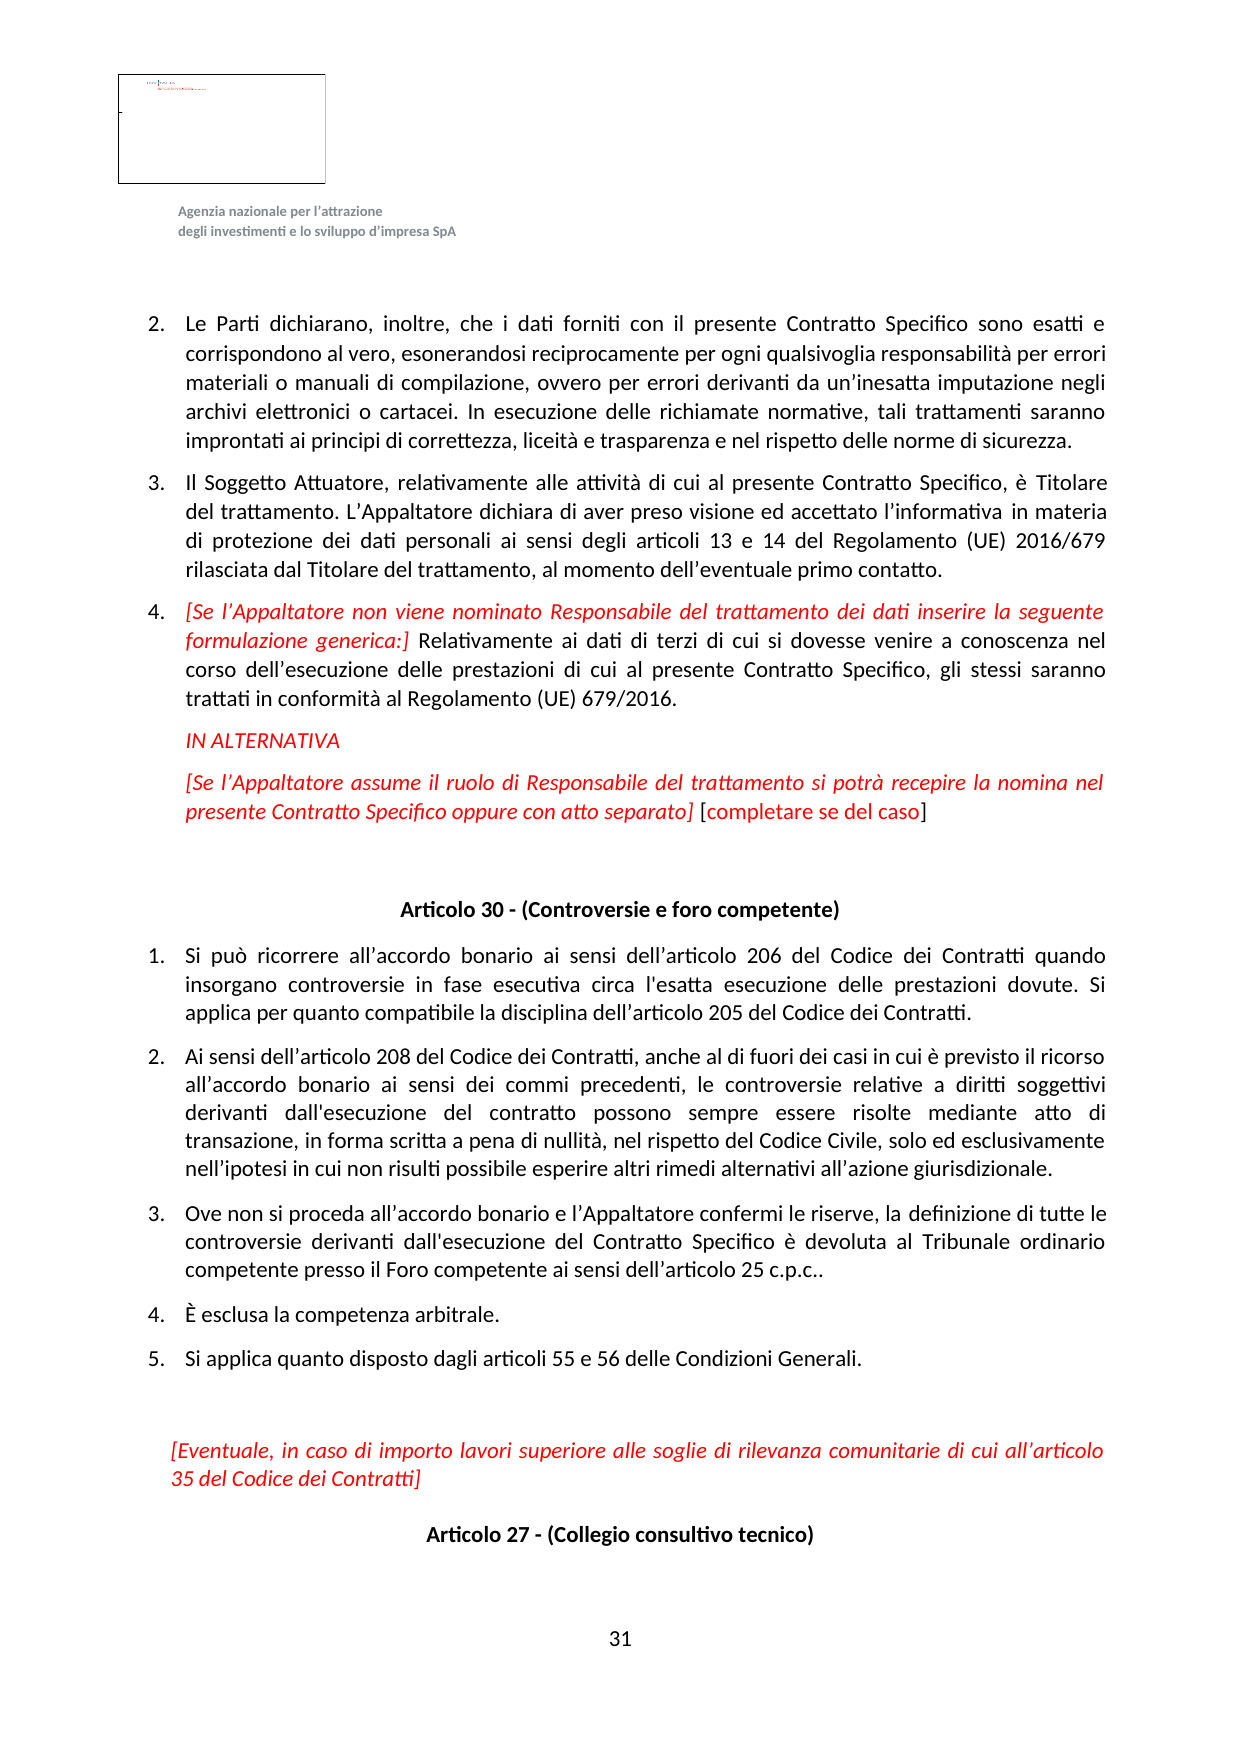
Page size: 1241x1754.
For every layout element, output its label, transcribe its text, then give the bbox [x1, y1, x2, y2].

list È esclusa la competenza arbitrale. [148, 1300, 1107, 1328]
list [Se l’Appaltatore assume il ruolo di Responsabile del trattamento si potrà recepire la nomina nel presente Contratto Specifico oppure con atto separato] [completare se del caso] [185, 767, 1107, 825]
list Il Soggetto Attuatore, relativamente alle attività di cui al presente Contratto Specifico, è Titolare del trattamento. L’Appaltatore dichiara di aver preso visione ed accettato l’informativa in materia di protezione dei dati personali ai sensi degli articoli 13 e 14 del Regolamento (UE) 2016/679 rilasciata dal Titolare del trattamento, al momento dell’eventuale primo contatto. [148, 467, 1107, 583]
list [Se l’Appaltatore non viene nominato Responsabile del trattamento dei dati inserire la seguente formulazione generica:] Relativamente ai dati di terzi di cui si dovesse venire a conoscenza nel corso dell’esecuzione delle prestazioni di cui al presente Contratto Specifico, gli stessi saranno trattati in conformità al Regolamento (UE) 679/2016. [148, 596, 1107, 713]
list Si applica quanto disposto dagli articoli 55 e 56 delle Condizioni Generali. [148, 1344, 1107, 1373]
text Articolo 27 - (Collegio consultivo tecnico) [133, 1520, 1107, 1548]
list Si può ricorrere all’accordo bonario ai sensi dell’articolo 206 del Codice dei Contratti quando insorgano controversie in fase esecutiva circa l'esatta esecuzione delle prestazioni dovute. Si applica per quanto compatibile la disciplina dell’articolo 205 del Codice dei Contratti. [148, 942, 1107, 1026]
list Le Parti dichiarano, inoltre, che i dati forniti con il presente Contratto Specifico sono esatti e corrispondono al vero, esonerandosi reciprocamente per ogni qualsivoglia responsabilità per errori materiali o manuali di compilazione, ovvero per errori derivanti da un’inesatta imputazione negli archivi elettronici o cartacei. In esecuzione delle richiamate normative, tali trattamenti saranno improntati ai principi di correttezza, liceità e trasparenza e nel rispetto delle norme di sicurezza. [148, 308, 1107, 454]
text Articolo 30 - (Controversie e foro competente) [133, 895, 1107, 923]
list Ove non si proceda all’accordo bonario e l’Appaltatore confermi le riserve, la definizione di tutte le controversie derivanti dall'esecuzione del Contratto Specifico è devoluta al Tribunale ordinario competente presso il Foro competente ai sensi dell’articolo 25 c.p.c.. [148, 1199, 1107, 1283]
list Ai sensi dell’articolo 208 del Codice dei Contratti, anche al di fuori dei casi in cui è previsto il ricorso all’accordo bonario ai sensi dei commi precedenti, le controversie relative a diritti soggettivi derivanti dall'esecuzione del contratto possono sempre essere risolte mediante atto di transazione, in forma scritta a pena di nullità, nel rispetto del Codice Civile, solo ed esclusivamente nell’ipotesi in cui non risulti possibile esperire altri rimedi alternativi all’azione giurisdizionale. [148, 1042, 1107, 1182]
list [Eventuale, in caso di importo lavori superiore alle soglie di rilevanza comunitarie di cui all’articolo 35 del Codice dei Contratti] [170, 1436, 1107, 1492]
list IN ALTERNATIVA [185, 725, 1107, 754]
